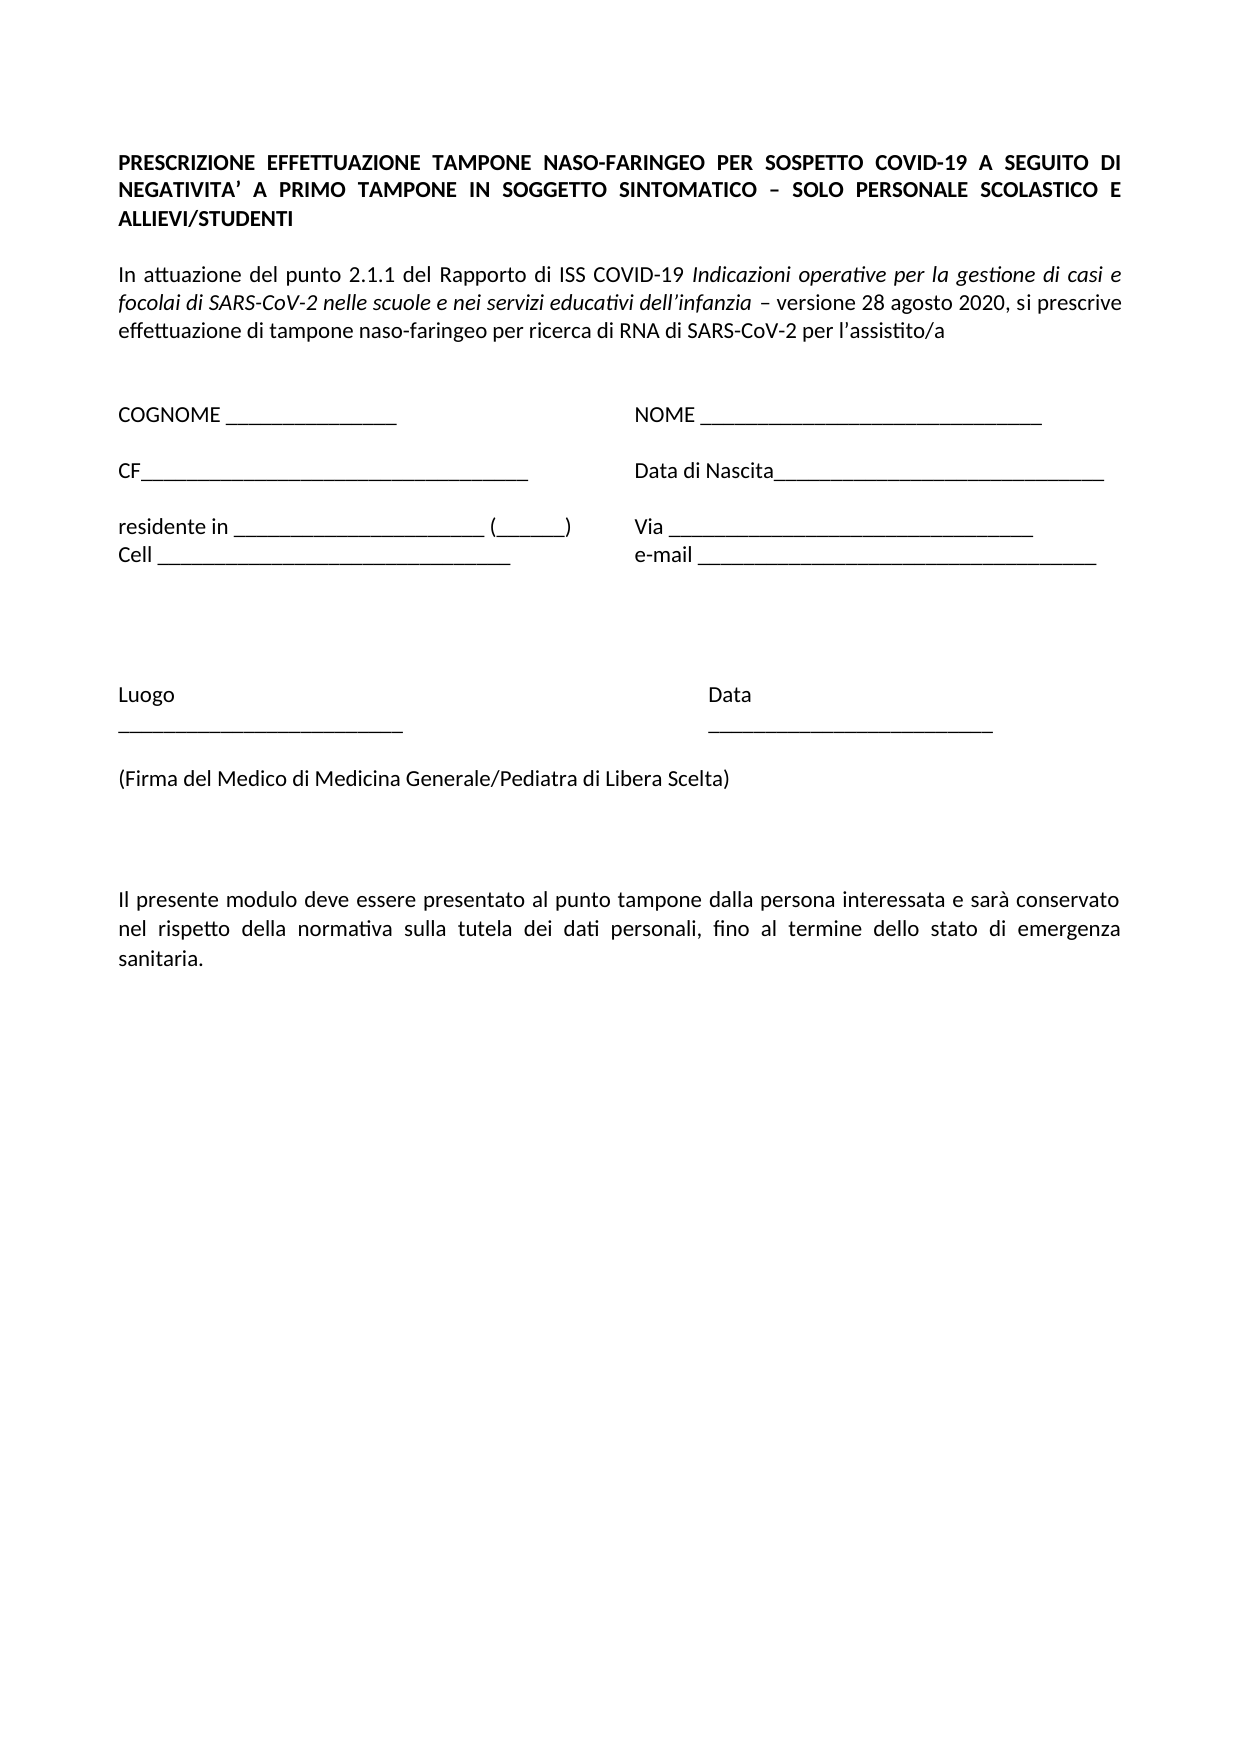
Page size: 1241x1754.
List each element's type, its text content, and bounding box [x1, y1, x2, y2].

text residente in ______________________ (______) Via ________________________________ [118, 512, 1122, 540]
text _________________________ _________________________ [118, 708, 1122, 736]
text PRESCRIZIONE EFFETTUAZIONE TAMPONE NASO-FARINGEO PER SOSPETTO COVID-19 A SEGUITO DI NEGATIVITA’ A PRIMO TAMPONE IN SOGGETTO SINTOMATICO – SOLO PERSONALE SCOLASTICO E ALLIEVI/STUDENTI [118, 148, 1122, 232]
text Cell _______________________________ e-mail ___________________________________ [118, 540, 1122, 568]
text Il presente modulo deve essere presentato al punto tampone dalla persona interessata e sarà conservato nel rispetto della normativa sulla tutela dei dati personali, fino al termine dello stato di emergenza sanitaria. [118, 885, 1122, 972]
text COGNOME _______________ NOME ______________________________ [118, 400, 1122, 428]
text Luogo Data [118, 680, 1122, 708]
text In attuazione del punto 2.1.1 del Rapporto di ISS COVID-19 Indicazioni operative per la gestione di casi e focolai di SARS-CoV-2 nelle scuole e nei servizi educativi dell’infanzia – versione 28 agosto 2020, si prescrive effettuazione di tampone naso-faringeo per ricerca di RNA di SARS-CoV-2 per l’assistito/a [118, 260, 1122, 344]
text CF__________________________________ Data di Nascita_____________________________ [118, 456, 1122, 484]
text (Firma del Medico di Medicina Generale/Pediatra di Libera Scelta) [118, 764, 1122, 792]
